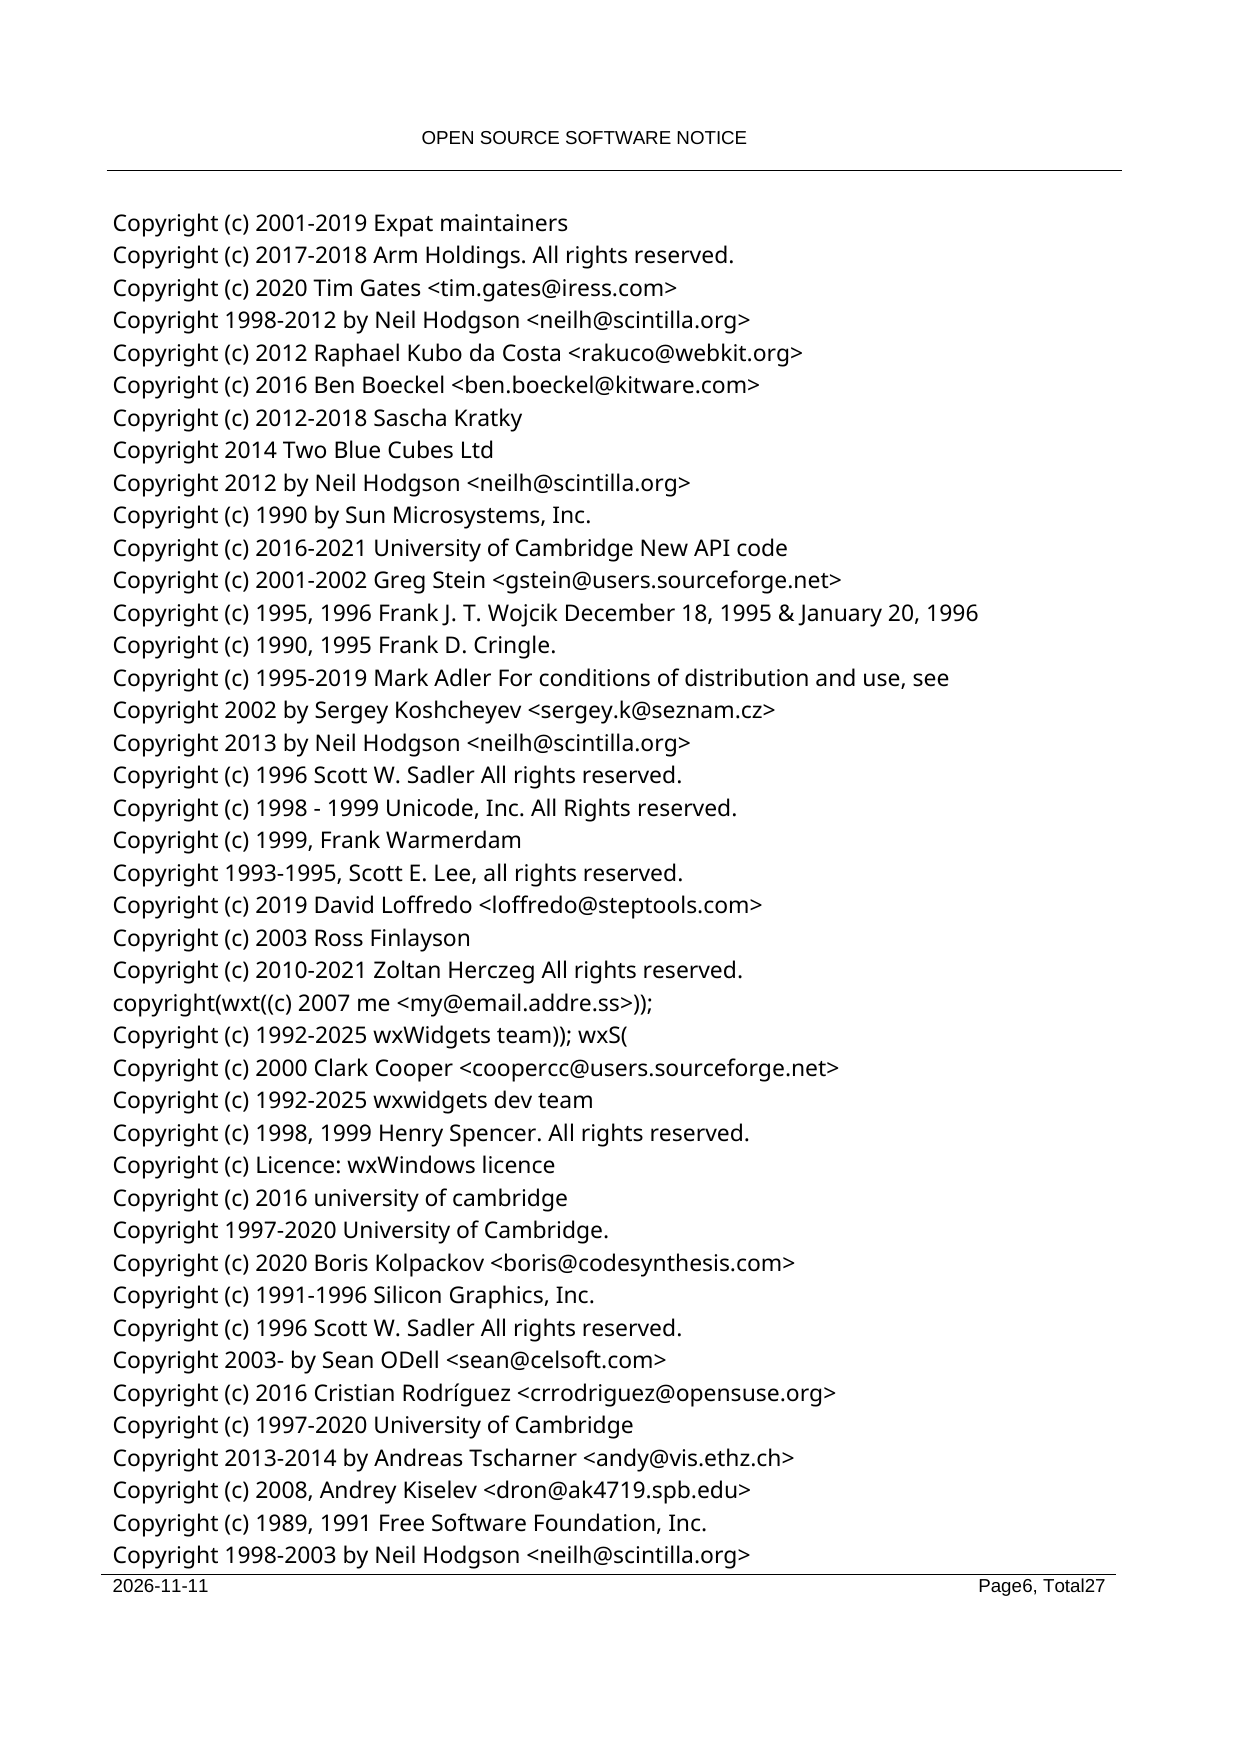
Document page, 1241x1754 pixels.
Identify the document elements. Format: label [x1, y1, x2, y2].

text [112, 206, 1128, 1571]
